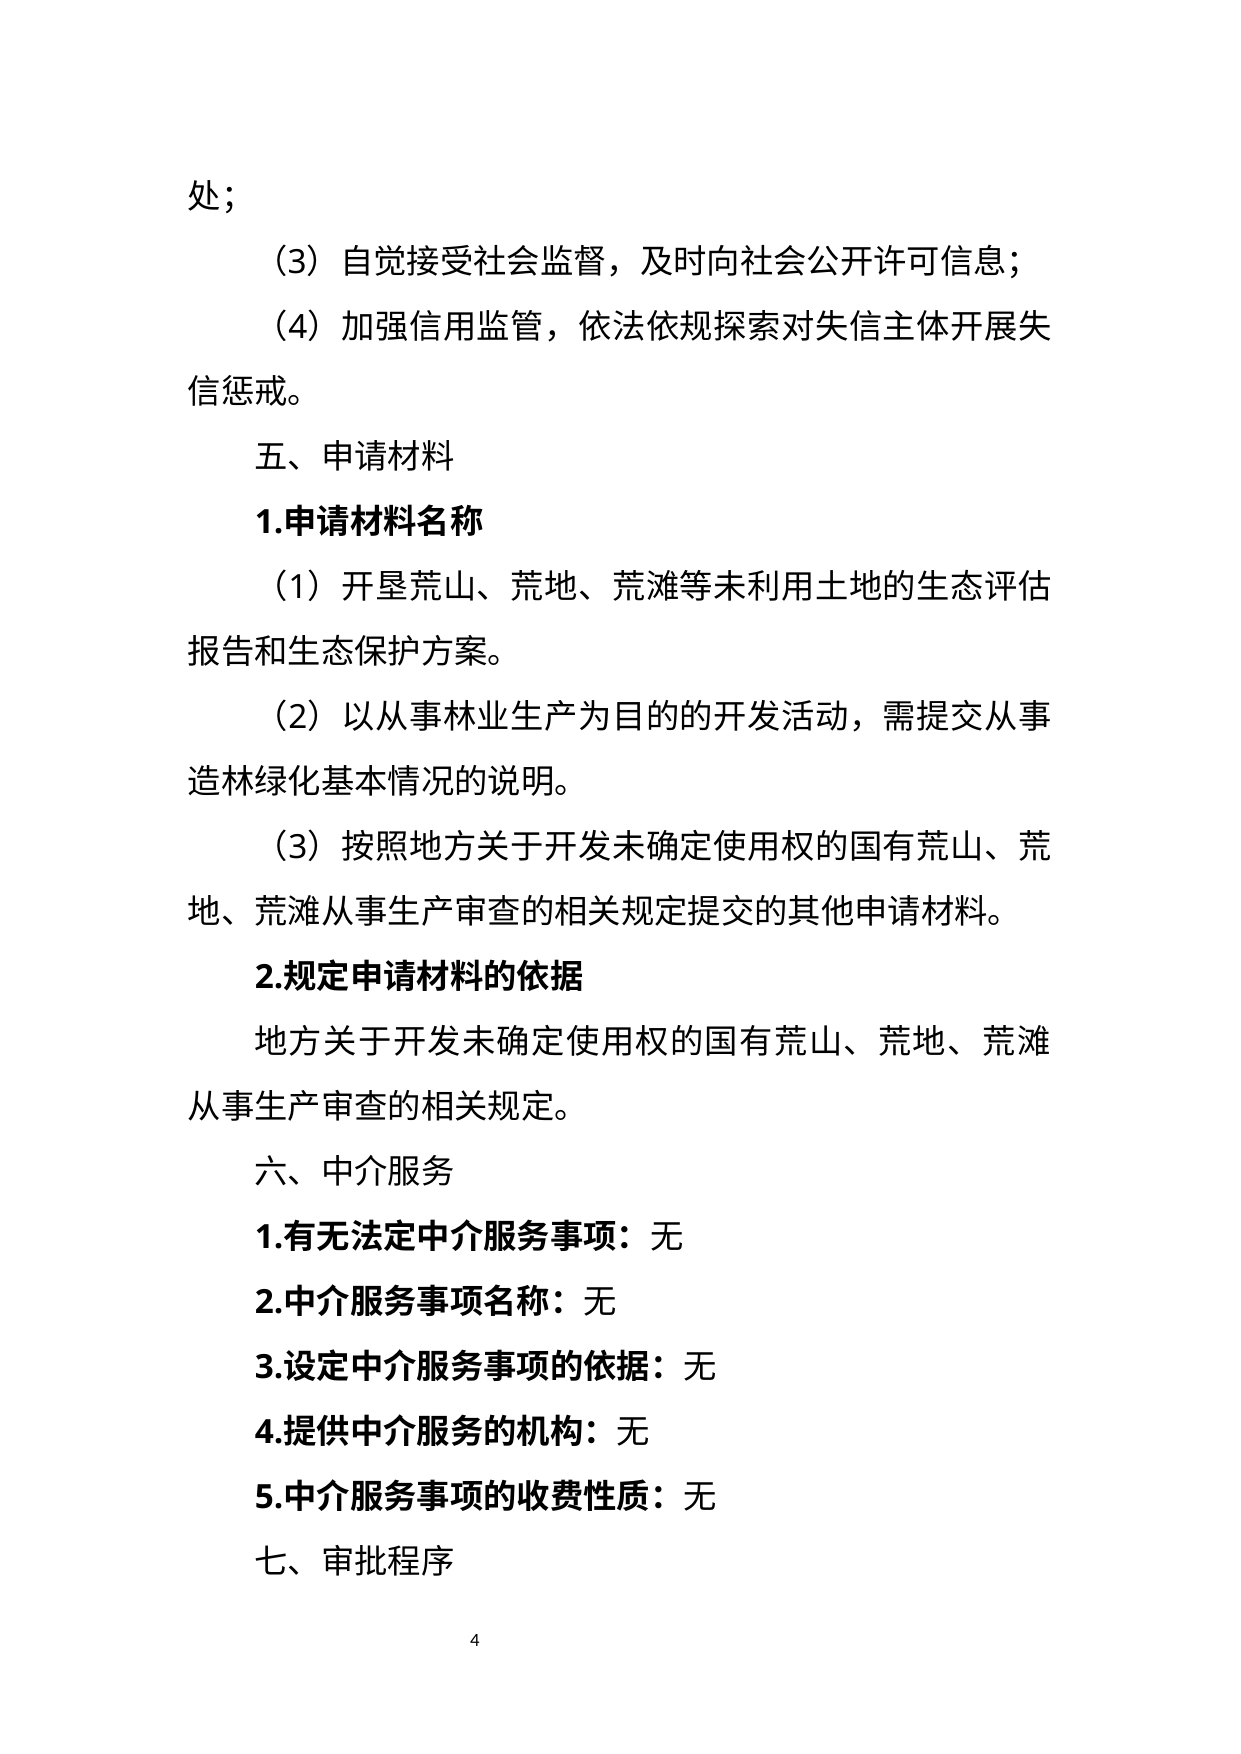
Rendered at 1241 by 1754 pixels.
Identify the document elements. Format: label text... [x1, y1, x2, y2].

text 1.申请材料名称 [187, 487, 1053, 552]
text 五、申请材料 [187, 422, 1053, 487]
text （2）以从事林业生产为目的的开发活动，需提交从事造林绿化基本情况的说明。 [187, 682, 1053, 812]
text （4）加强信用监管，依法依规探索对失信主体开展失信惩戒。 [187, 292, 1053, 422]
text 六、中介服务 [187, 1137, 1053, 1202]
text 地方关于开发未确定使用权的国有荒山、荒地、荒滩从事生产审查的相关规定。 [187, 1007, 1053, 1137]
text 3.设定中介服务事项的依据：无 [187, 1332, 1053, 1397]
text 4.提供中介服务的机构：无 [187, 1397, 1053, 1462]
text 5.中介服务事项的收费性质：无 [187, 1462, 1053, 1527]
text 2.中介服务事项名称：无 [187, 1267, 1053, 1332]
text 2.规定申请材料的依据 [187, 942, 1053, 1007]
text 七、审批程序 [187, 1527, 1053, 1592]
text （1）开垦荒山、荒地、荒滩等未利用土地的生态评估报告和生态保护方案。 [187, 552, 1053, 682]
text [187, 162, 1053, 227]
text （3）按照地方关于开发未确定使用权的国有荒山、荒地、荒滩从事生产审查的相关规定提交的其他申请材料。 [187, 812, 1053, 942]
text （3）自觉接受社会监督，及时向社会公开许可信息； [187, 227, 1053, 292]
text 1.有无法定中介服务事项：无 [187, 1202, 1053, 1267]
